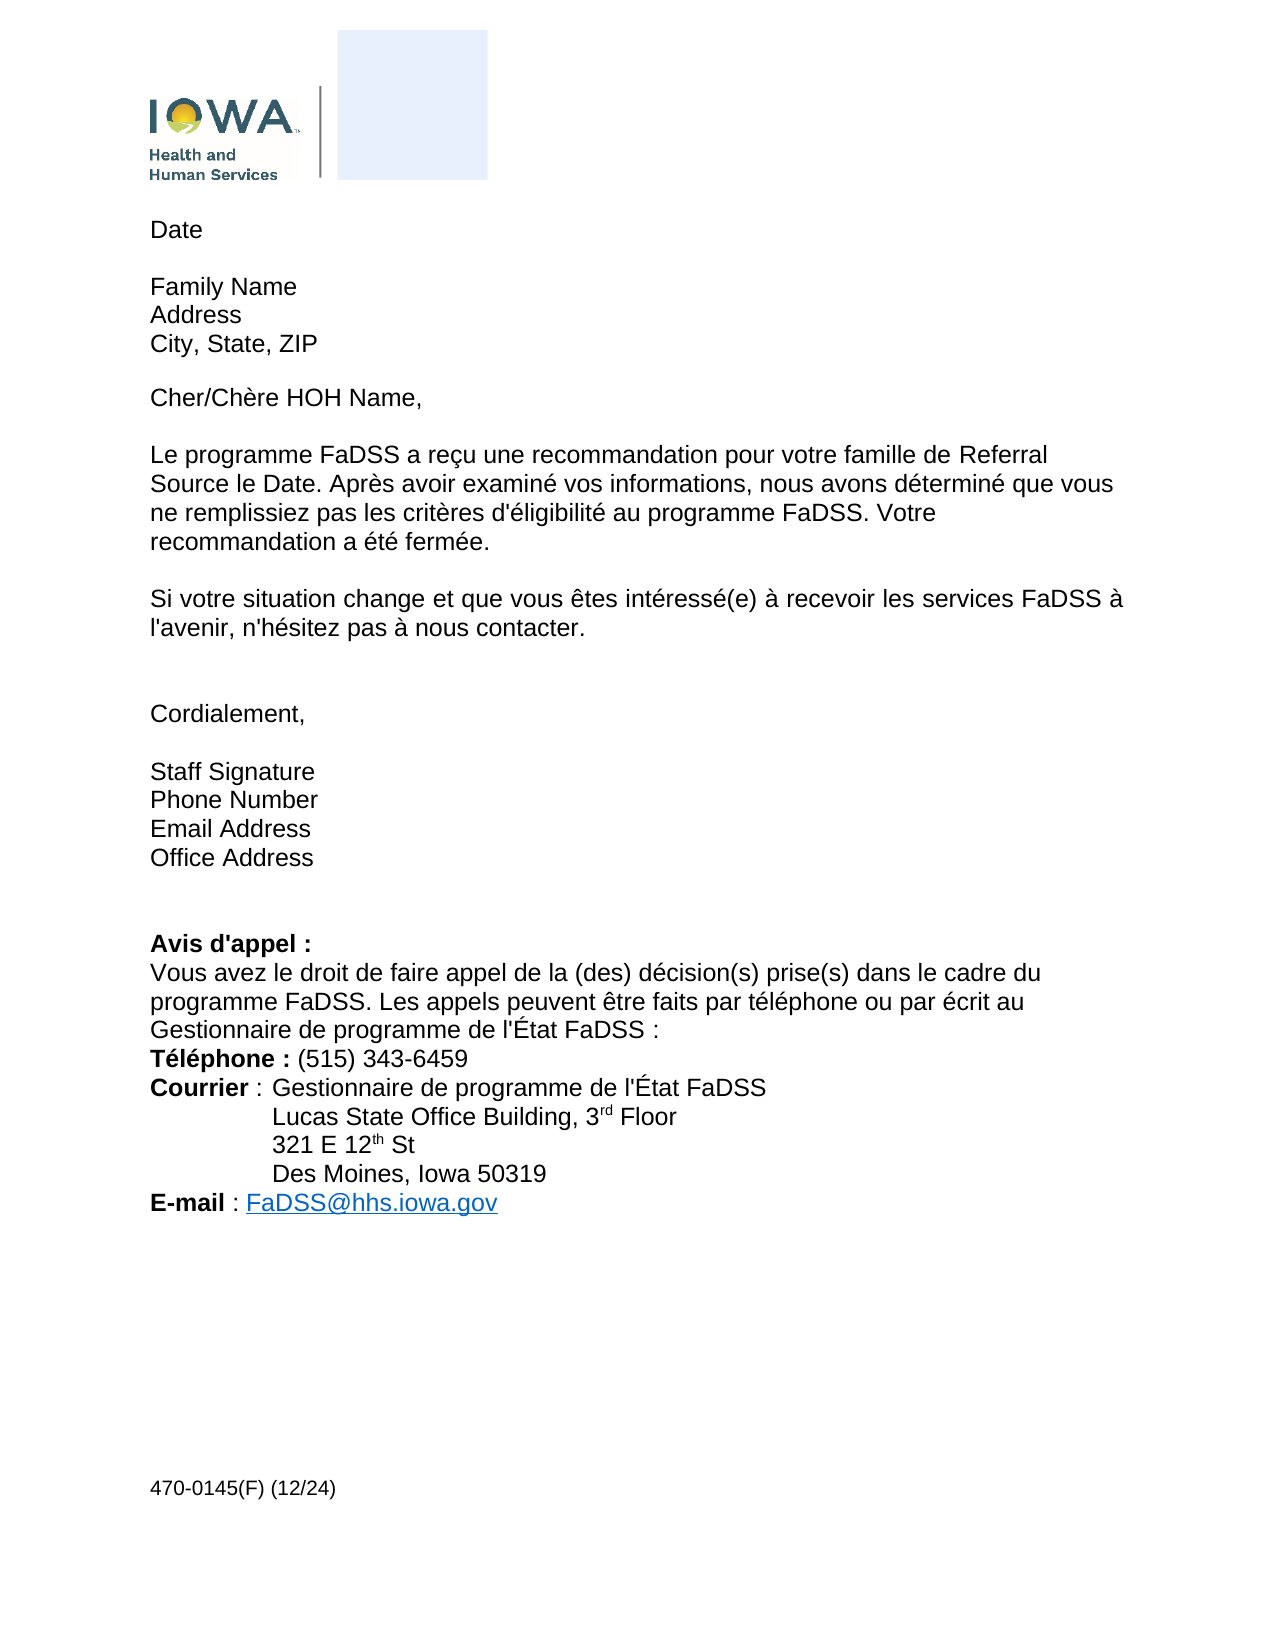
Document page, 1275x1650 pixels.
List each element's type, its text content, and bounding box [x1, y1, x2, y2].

text Si votre situation change et que vous êtes intéressé(e) à recevoir les services FaDSS à l'avenir, n'hésitez pas à nous contacter. [150, 584, 1125, 642]
text Office Address [150, 843, 1125, 872]
text Téléphone : (515) 343-6459 [150, 1044, 1125, 1073]
text Email Address [150, 814, 1125, 843]
text Lucas State Office Building, 3rd Floor [150, 1102, 1125, 1131]
text Phone Number [150, 786, 1125, 814]
text Avis d'appel : [150, 929, 1125, 958]
text Cher/Chère HOH Name, [150, 383, 1125, 412]
text Cordialement, [150, 699, 1125, 728]
text Des Moines, Iowa 50319 [150, 1159, 1125, 1188]
text E-mail : FaDSS@hhs.iowa.gov [150, 1188, 1125, 1217]
text City, State, ZIP [150, 329, 1125, 358]
text Courrier : Gestionnaire de programme de l'État FaDSS [150, 1073, 1125, 1102]
text Vous avez le droit de faire appel de la (des) décision(s) prise(s) dans le cadre du programme FaDSS. Les appels peuvent être faits par téléphone ou par écrit au Gestionnaire de programme de l'État FaDSS : [150, 958, 1125, 1044]
text Address [150, 301, 1125, 329]
picture [337, 30, 488, 180]
text 321 E 12th St [150, 1131, 1125, 1159]
text Staff Signature [150, 757, 1125, 786]
text Le programme FaDSS a reçu une recommandation pour votre famille de Referral Source le Date. Après avoir examiné vos informations, nous avons déterminé que vous ne remplissiez pas les critères d'éligibilité au programme FaDSS. Votre recommandation a été fermée. [150, 441, 1125, 556]
text Family Name [150, 272, 1125, 301]
picture [150, 98, 300, 180]
text Date [150, 215, 1125, 272]
